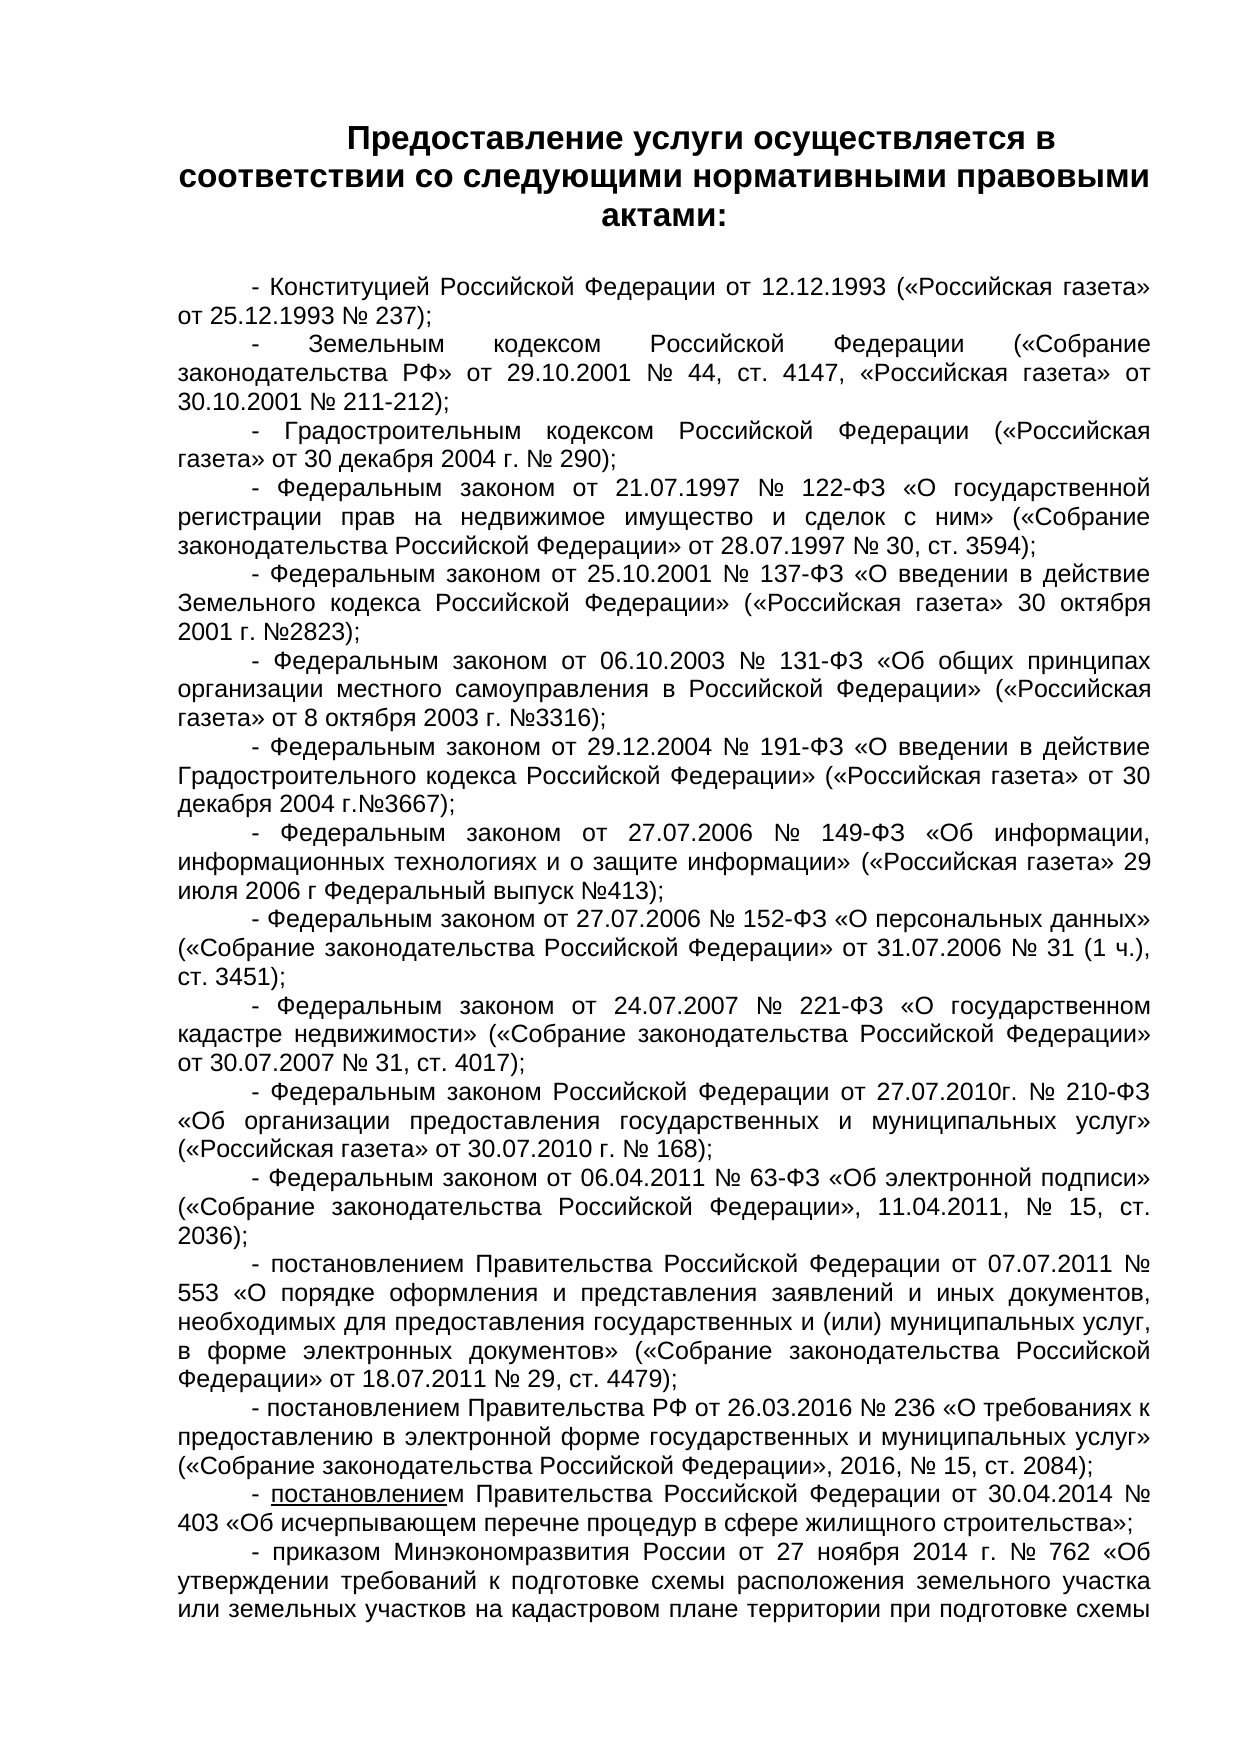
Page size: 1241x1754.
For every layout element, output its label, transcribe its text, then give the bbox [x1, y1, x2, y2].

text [177, 1537, 1152, 1623]
text - Федеральным законом от 21.07.1997 № 122-ФЗ «О государственной регистрации прав на недвижимое имущество и сделок с ним» («Собрание законодательства Российской Федерации» от 28.07.1997 № 30, ст. 3594); [177, 473, 1152, 559]
text - Земельным кодексом Российской Федерации («Собрание законодательства РФ» от 29.10.2001 № 44, ст. 4147, «Российская газета» от 30.10.2001 № 211-212); [177, 329, 1152, 416]
text - Федеральным законом от 25.10.2001 № 137-ФЗ «О введении в действие Земельного кодекса Российской Федерации» («Российская газета» 30 октября . №2823); [177, 559, 1152, 646]
text - Федеральным законом Российской Федерации от 27.07.2010г. № 210-ФЗ «Об организации предоставления государственных и муниципальных услуг» («Российская газета» от 30.07.2010 г. № 168); [177, 1077, 1152, 1163]
text - Федеральным законом от 24.07.2007 № 221-ФЗ «О государственном кадастре недвижимости» («Собрание законодательства Российской Федерации» от 30.07.2007 № 31, ст. 4017); [177, 991, 1152, 1077]
text - Федеральным законом от 27.07.2006 № 149-ФЗ «Об информации, информационных технологиях и о защите информации» («Российская газета» 29 июля Федеральный выпуск №413); [177, 818, 1152, 904]
text - постановлением Правительства Российской Федерации от 07.07.2011 № 553 «О порядке оформления и представления заявлений и иных документов, необходимых для предоставления государственных и (или) муниципальных услуг, в форме электронных документов» («Собрание законодательства Российской Федерации» от 18.07.2011 № 29, ст. 4479); [177, 1249, 1152, 1393]
text - Градостроительным кодексом Российской Федерации («Российская газета» от 30 декабря . № 290); [177, 416, 1152, 473]
text - постановлением Правительства РФ от 26.03.2016 № 236 «О требованиях к предоставлению в электронной форме государственных и муниципальных услуг» («Собрание законодательства Российской Федерации», 2016, № 15, ст. 2084); [177, 1393, 1152, 1479]
text - Федеральным законом от 27.07.2006 № 152-ФЗ «О персональных данных» («Собрание законодательства Российской Федерации» от 31.07.2006 № 31 (1 ч.), ст. 3451); [177, 904, 1152, 991]
text - постановлением Правительства Российской Федерации от 30.04.2014 № 403 «Об исчерпывающем перечне процедур в сфере жилищного строительства»; [177, 1479, 1152, 1537]
text - Федеральным законом от 06.04.2011 № 63-ФЗ «Об электронной подписи» («Собрание законодательства Российской Федерации», 11.04.2011, № 15, ст. 2036); [177, 1163, 1152, 1249]
text Предоставление услуги осуществляется в соответствии со следующими нормативными правовыми актами: [177, 118, 1152, 233]
text - Конституцией Российской Федерации от 12.12.1993 («Российская газета» от 25.12.1993 № 237); [177, 272, 1152, 329]
text - Федеральным законом от 06.10.2003 № 131-ФЗ «Об общих принципах организации местного самоуправления в Российской Федерации» («Российская газета» от 8 октября . №3316); [177, 646, 1152, 732]
text - Федеральным законом от 29.12.2004 № 191-ФЗ «О введении в действие Градостроительного кодекса Российской Федерации» («Российская газета» от 30 декабря .№3667); [177, 732, 1152, 818]
